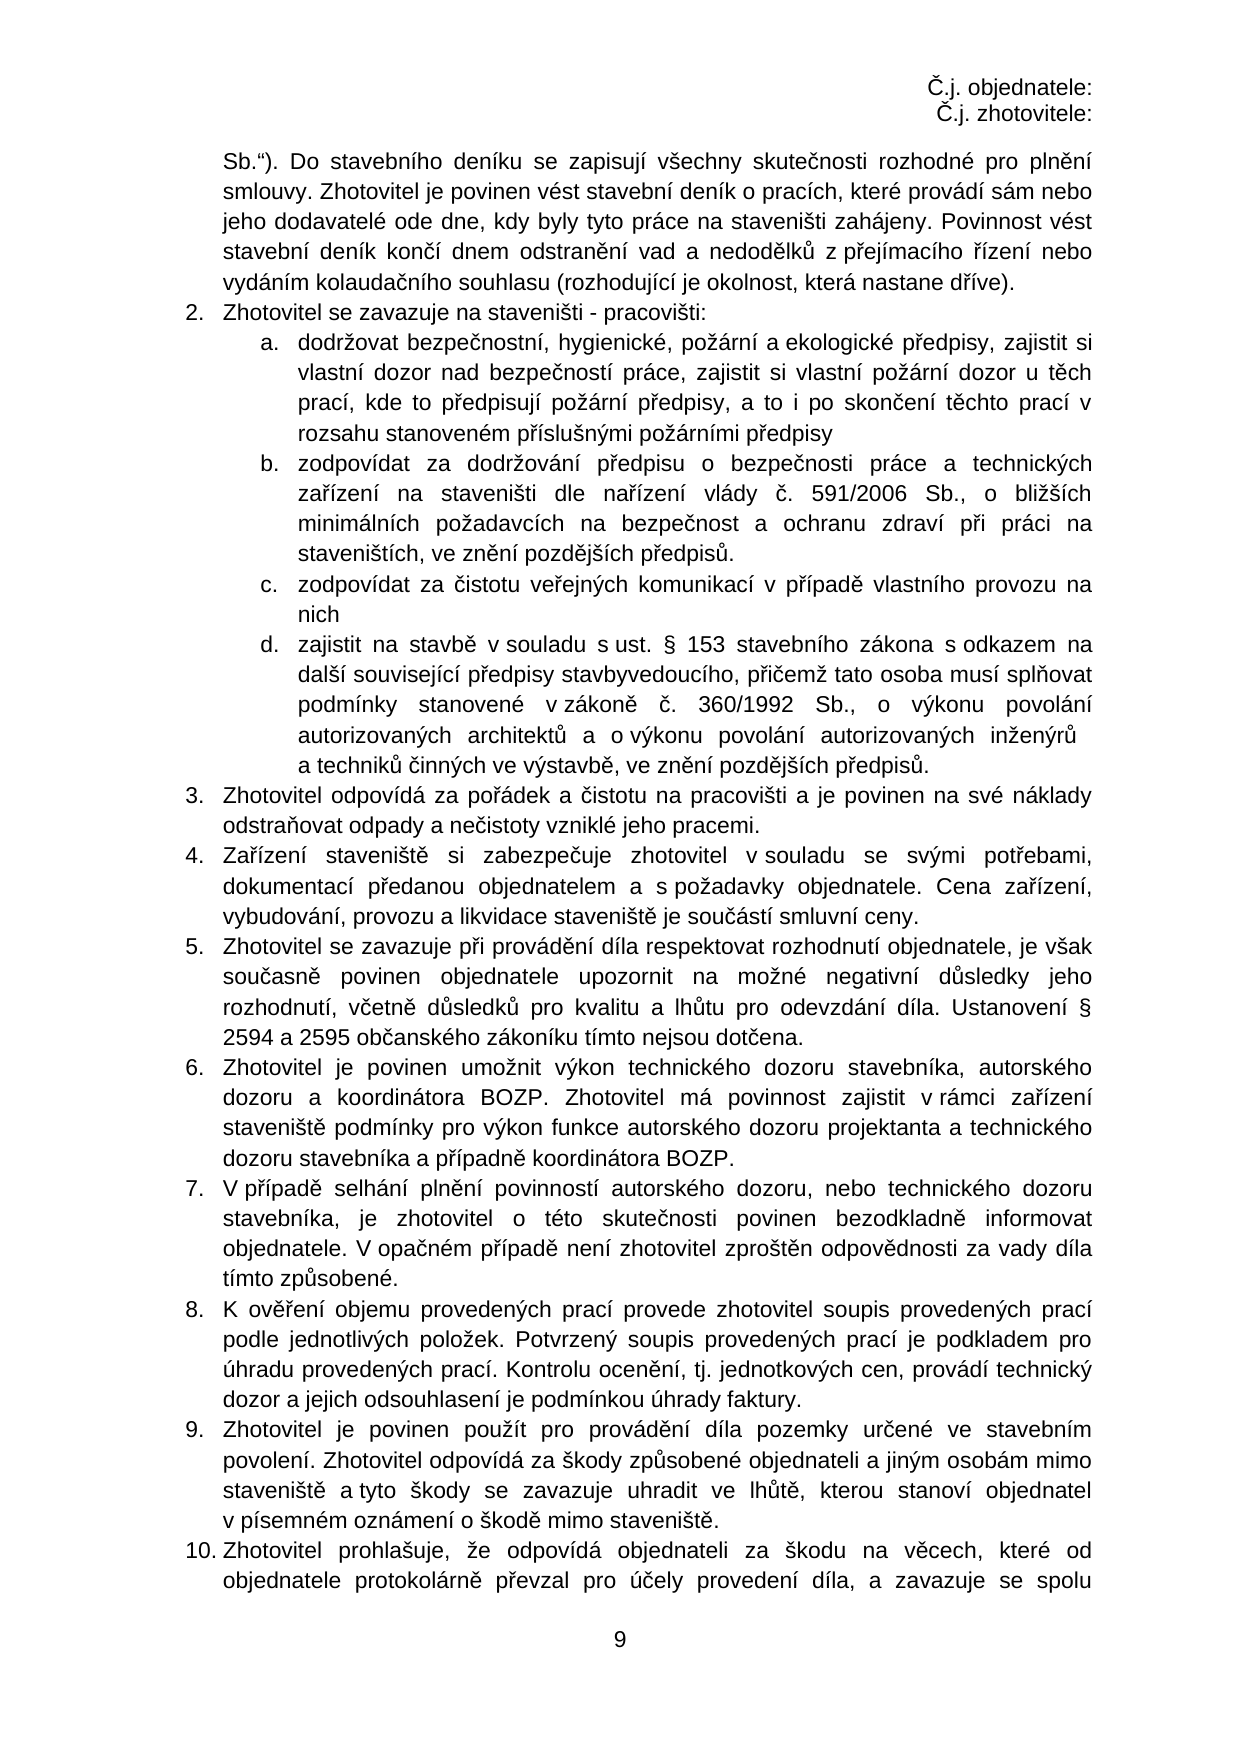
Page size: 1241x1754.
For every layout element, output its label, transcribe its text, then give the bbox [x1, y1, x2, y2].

list Zhotovitel je povinen umožnit výkon technického dozoru stavebníka, autorského dozoru a koordinátora BOZP. Zhotovitel má povinnost zajistit v rámci zařízení staveniště podmínky pro výkon funkce autorského dozoru projektanta a technického dozoru stavebníka a případně koordinátora BOZP. [185, 1054, 1093, 1171]
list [185, 148, 1093, 295]
list dodržovat bezpečnostní, hygienické, požární a ekologické předpisy, zajistit si vlastní dozor nad bezpečností práce, zajistit si vlastní požární dozor u těch prací, kde to předpisují požární předpisy, a to i po skončení těchto prací v rozsahu stanoveném příslušnými požárními předpisy [260, 329, 1093, 446]
list zodpovídat za čistotu veřejných komunikací v případě vlastního provozu na nich [260, 571, 1093, 627]
list Zhotovitel se zavazuje na staveništi - pracovišti: [185, 299, 1093, 325]
list V případě selhání plnění povinností autorského dozoru, nebo technického dozoru stavebníka, je zhotovitel o této skutečnosti povinen bezodkladně informovat objednatele. V opačném případě není zhotovitel zproštěn odpovědnosti za vady díla tímto způsobené. [185, 1175, 1093, 1292]
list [185, 1537, 1093, 1594]
list K ověření objemu provedených prací provede zhotovitel soupis provedených prací podle jednotlivých položek. Potvrzený soupis provedených prací je podkladem pro úhradu provedených prací. Kontrolu ocenění, tj. jednotkových cen, provádí technický dozor a jejich odsouhlasení je podmínkou úhrady faktury. [185, 1296, 1093, 1412]
list Zhotovitel je povinen použít pro provádění díla pozemky určené ve stavebním povolení. Zhotovitel odpovídá za škody způsobené objednateli a jiným osobám mimo staveniště a tyto škody se zavazuje uhradit ve lhůtě, kterou stanoví objednatel v písemném oznámení o škodě mimo staveniště. [185, 1416, 1093, 1533]
list Zařízení staveniště si zabezpečuje zhotovitel v souladu se svými potřebami, dokumentací předanou objednatelem a s požadavky objednatele. Cena zařízení, vybudování, provozu a likvidace staveniště je součástí smluvní ceny. [185, 842, 1093, 929]
list zajistit na stavbě v souladu s ust. § 153 stavebního zákona s odkazem na další související předpisy stavbyvedoucího, přičemž tato osoba musí splňovat podmínky stanovené v zákoně č. 360/1992 Sb., o výkonu povolání autorizovaných architektů a o výkonu povolání autorizovaných inženýrů a techniků činných ve výstavbě, ve znění pozdějších předpisů. [260, 631, 1093, 778]
list Zhotovitel se zavazuje při provádění díla respektovat rozhodnutí objednatele, je však současně povinen objednatele upozornit na možné negativní důsledky jeho rozhodnutí, včetně důsledků pro kvalitu a lhůtu pro odevzdání díla. Ustanovení § 2594 a 2595 občanského zákoníku tímto nejsou dotčena. [185, 933, 1093, 1050]
list zodpovídat za dodržování předpisu o bezpečnosti práce a technických zařízení na staveništi dle nařízení vlády č. 591/2006 Sb., o bližších minimálních požadavcích na bezpečnost a ochranu zdraví při práci na staveništích, ve znění pozdějších předpisů. [260, 450, 1093, 567]
list Zhotovitel odpovídá za pořádek a čistotu na pracovišti a je povinen na své náklady odstraňovat odpady a nečistoty vzniklé jeho pracemi. [185, 782, 1093, 838]
